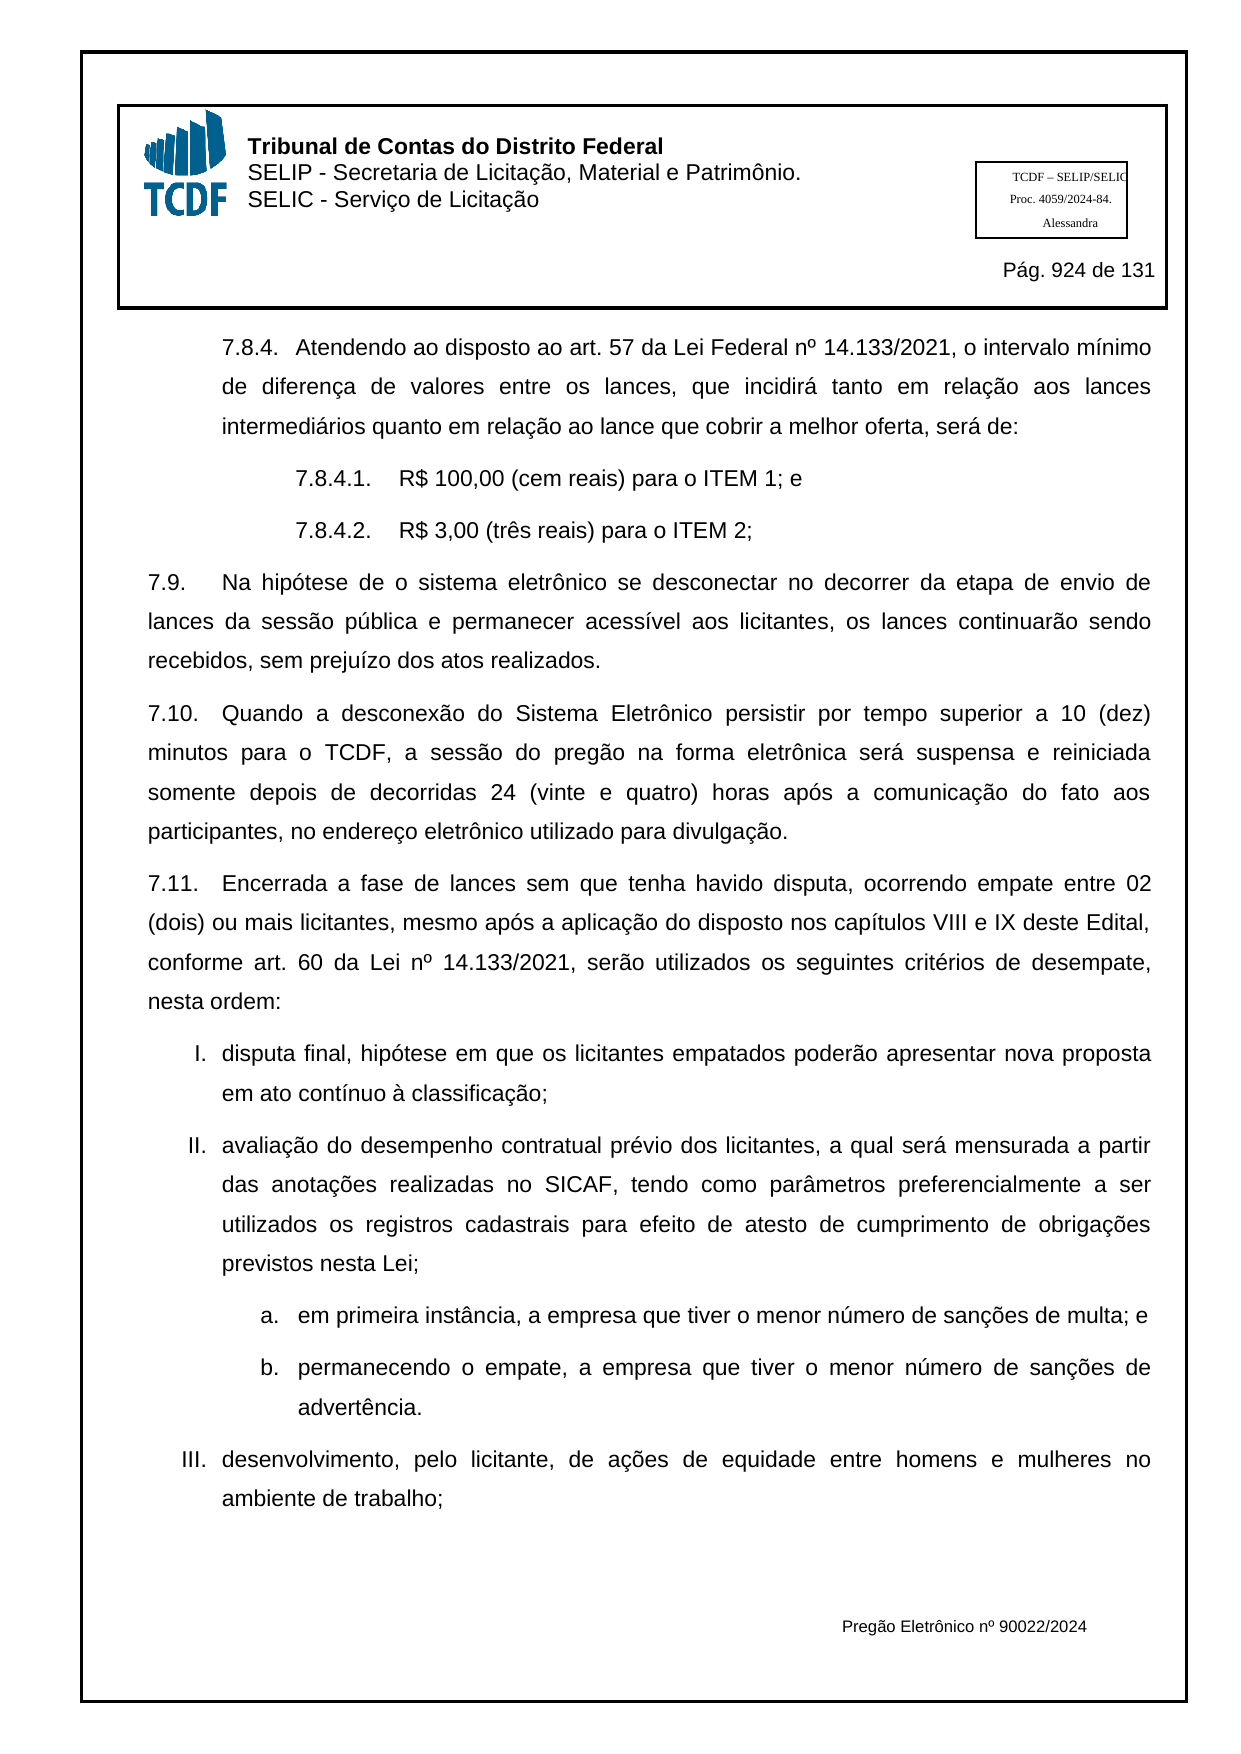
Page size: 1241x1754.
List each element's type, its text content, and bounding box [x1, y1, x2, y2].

picture [129, 107, 241, 218]
text 7.8.4. Atendendo ao disposto ao art. 57 da Lei Federal nº 14.133/2021, o intervalo mínimo de diferença de valores entre os lances, que incidirá tanto em relação aos lances intermediários quanto em relação ao lance que cobrir a melhor oferta, será de: [222, 334, 1152, 439]
list desenvolvimento, pelo licitante, de ações de equidade entre homens e mulheres no ambiente de trabalho; [207, 1446, 1152, 1511]
text 7.8.4.1. R$ 100,00 (cem reais) para o ITEM 1; e [222, 464, 1152, 491]
text 7.10. Quando a desconexão do Sistema Eletrônico persistir por tempo superior a 10 (dez) minutos para o TCDF, a sessão do pregão na forma eletrônica será suspensa e reiniciada somente depois de decorridas 24 (vinte e quatro) horas após a comunicação do fato aos participantes, no endereço eletrônico utilizado para divulgação. [148, 699, 1152, 844]
text 7.8.4.2. R$ 3,00 (três reais) para o ITEM 2; [222, 517, 1152, 543]
text 7.9. Na hipótese de o sistema eletrônico se desconectar no decorrer da etapa de envio de lances da sessão pública e permanecer acessível aos licitantes, os lances continuarão sendo recebidos, sem prejuízo dos atos realizados. [148, 568, 1152, 674]
list avaliação do desempenho contratual prévio dos licitantes, a qual será mensurada a partir das anotações realizadas no SICAF, tendo como parâmetros preferencialmente a ser utilizados os registros cadastrais para efeito de atesto de cumprimento de obrigações previstos nesta Lei; [207, 1132, 1152, 1277]
list disputa final, hipótese em que os licitantes empatados poderão apresentar nova proposta em ato contínuo à classificação; [207, 1040, 1152, 1106]
text 7.11. Encerrada a fase de lances sem que tenha havido disputa, ocorrendo empate entre 02 (dois) ou mais licitantes, mesmo após a aplicação do disposto nos capítulos VIII e IX deste Edital, conforme art. 60 da Lei nº 14.133/2021, serão utilizados os seguintes critérios de desempate, nesta ordem: [148, 870, 1152, 1015]
list permanecendo o empate, a empresa que tiver o menor número de sanções de advertência. [260, 1354, 1152, 1420]
list em primeira instância, a empresa que tiver o menor número de sanções de multa; e [260, 1302, 1152, 1328]
